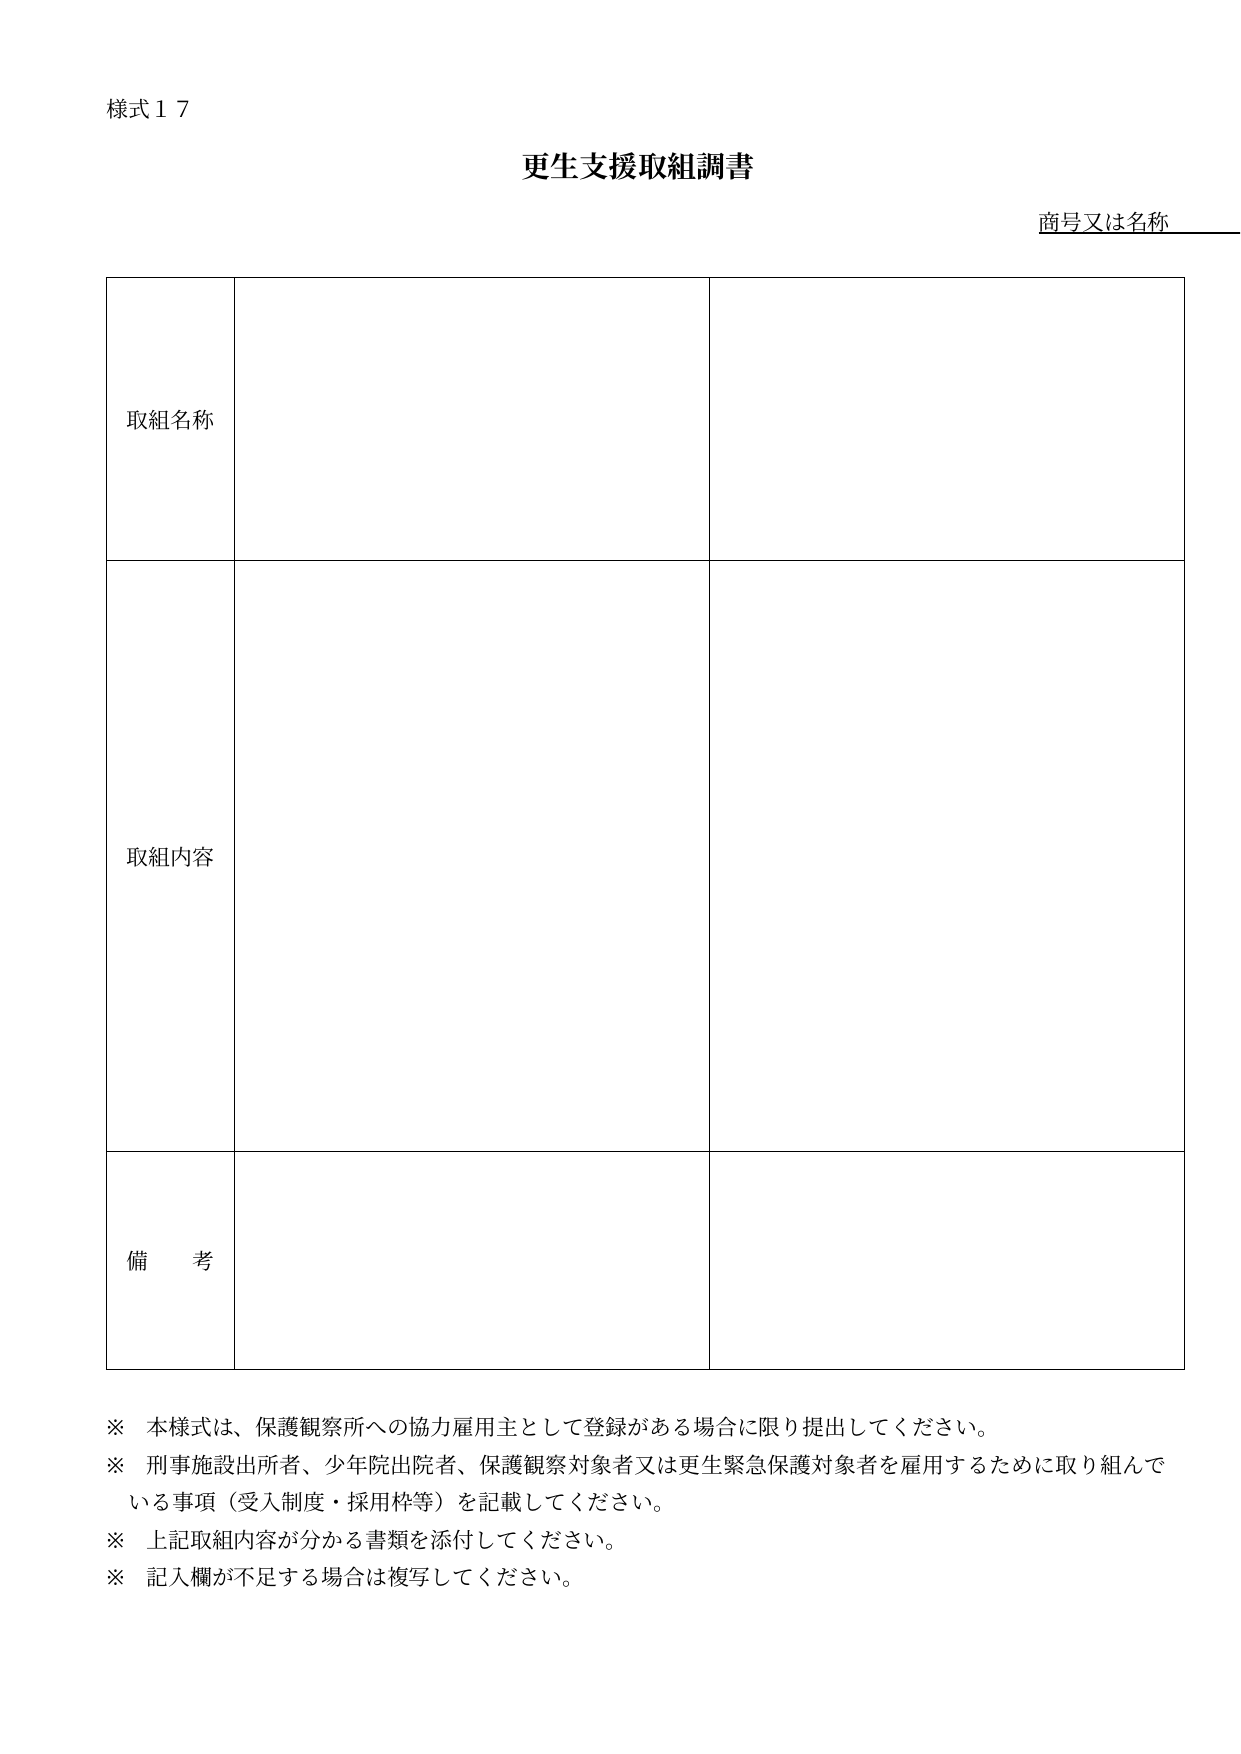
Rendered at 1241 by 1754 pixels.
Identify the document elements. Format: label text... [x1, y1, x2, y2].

table_cell [710, 561, 1184, 1151]
text 様式１７ [106, 89, 1169, 127]
text 更生支援取組調書 [106, 127, 1169, 202]
table_header [235, 278, 709, 560]
table_cell [710, 1152, 1184, 1369]
text ※ 刑事施設出所者、少年院出院者、保護観察対象者又は更生緊急保護対象者を雇用するために取り組んでいる事項（受入制度・採用枠等）を記載してください。 [106, 1445, 1169, 1520]
table_cell 取組内容 [107, 561, 234, 1151]
table_header 取組名称 [107, 278, 234, 560]
text ※ 本様式は、保護観察所への協力雇用主として登録がある場合に限り提出してください。 [106, 1407, 1169, 1445]
table_header [710, 278, 1184, 560]
table_cell [235, 1152, 709, 1369]
table_cell [235, 561, 709, 1151]
text ※ 記入欄が不足する場合は複写してください。 [106, 1557, 1169, 1595]
table_cell 備 考 [107, 1152, 234, 1369]
text ※ 上記取組内容が分かる書類を添付してください。 [106, 1520, 1169, 1557]
text 商号又は名称 [106, 202, 1169, 239]
